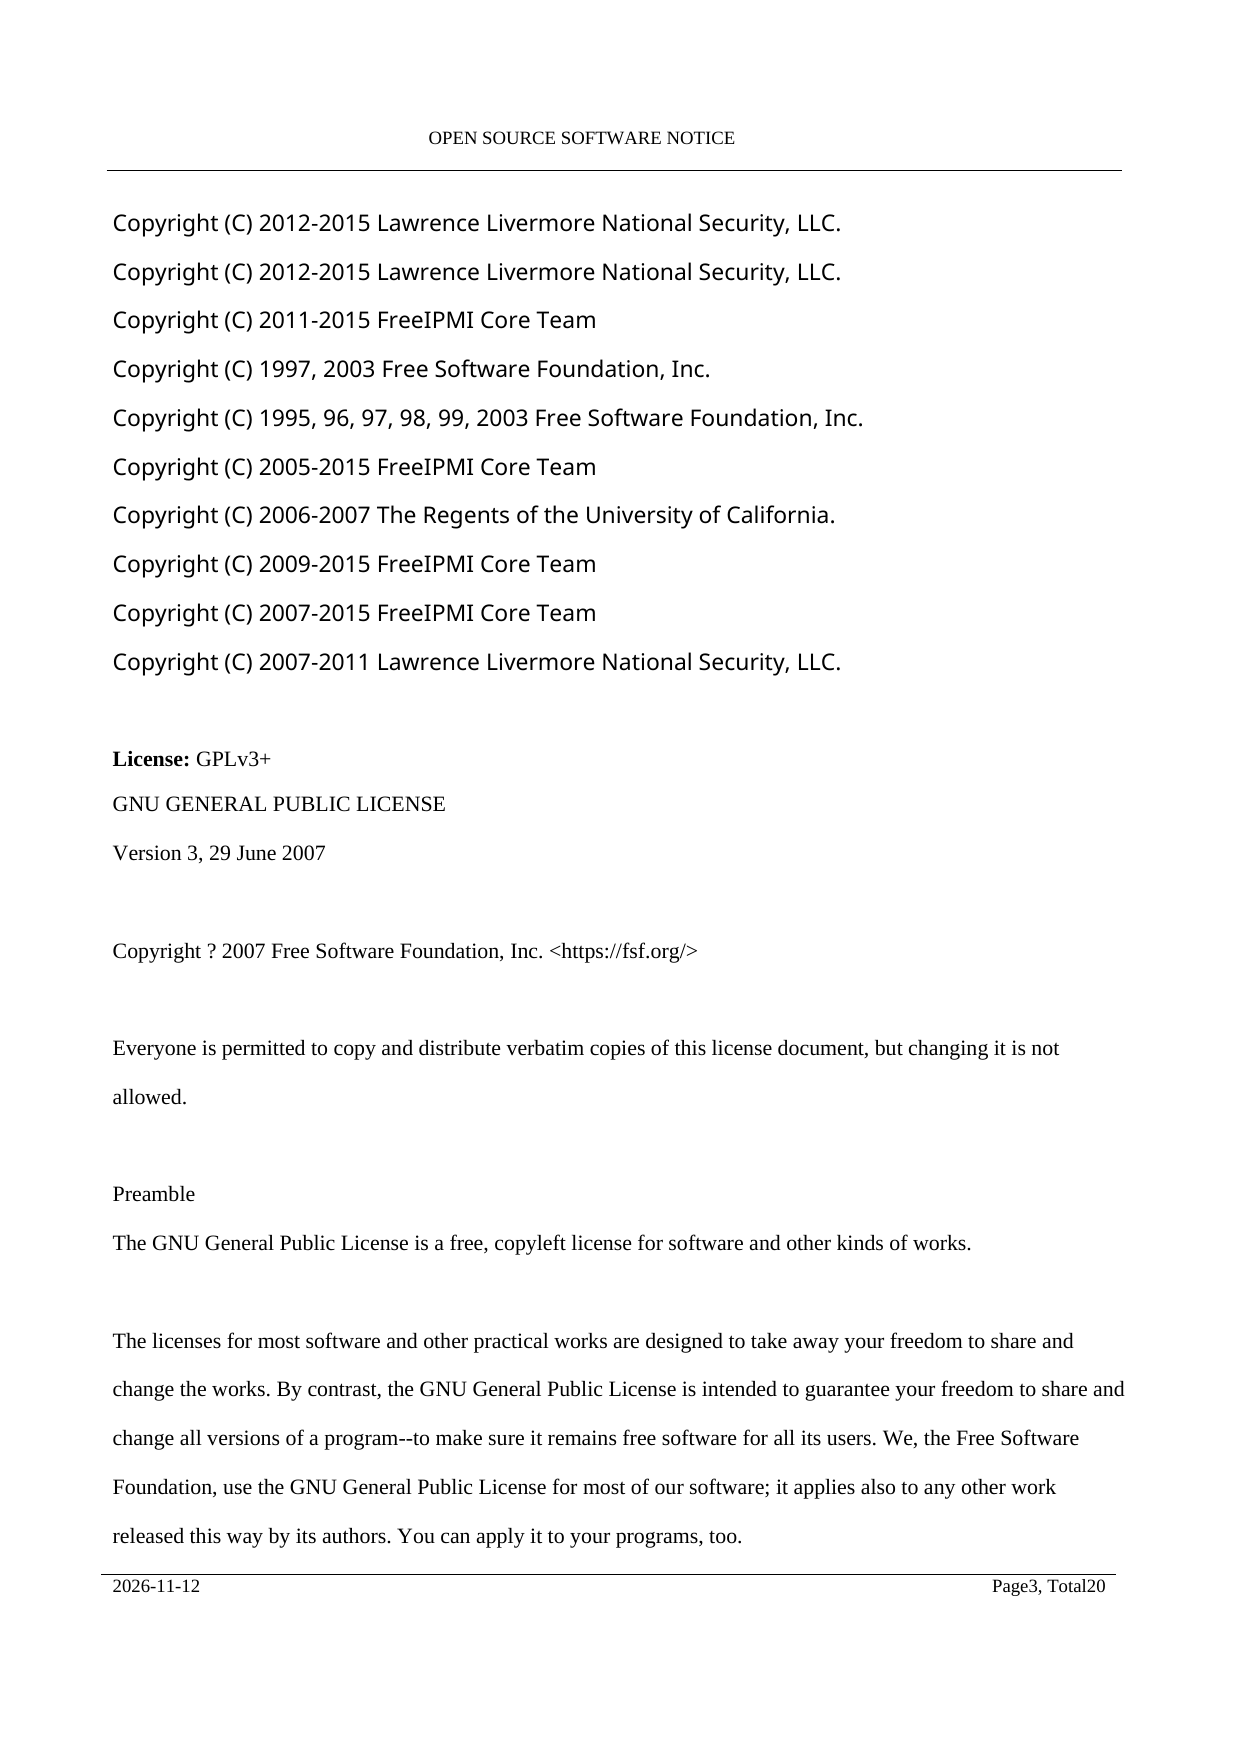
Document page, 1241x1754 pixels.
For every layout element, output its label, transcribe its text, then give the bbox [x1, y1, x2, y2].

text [112, 788, 1128, 1551]
text License: GPLv3+ [112, 743, 1128, 775]
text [112, 206, 1128, 726]
